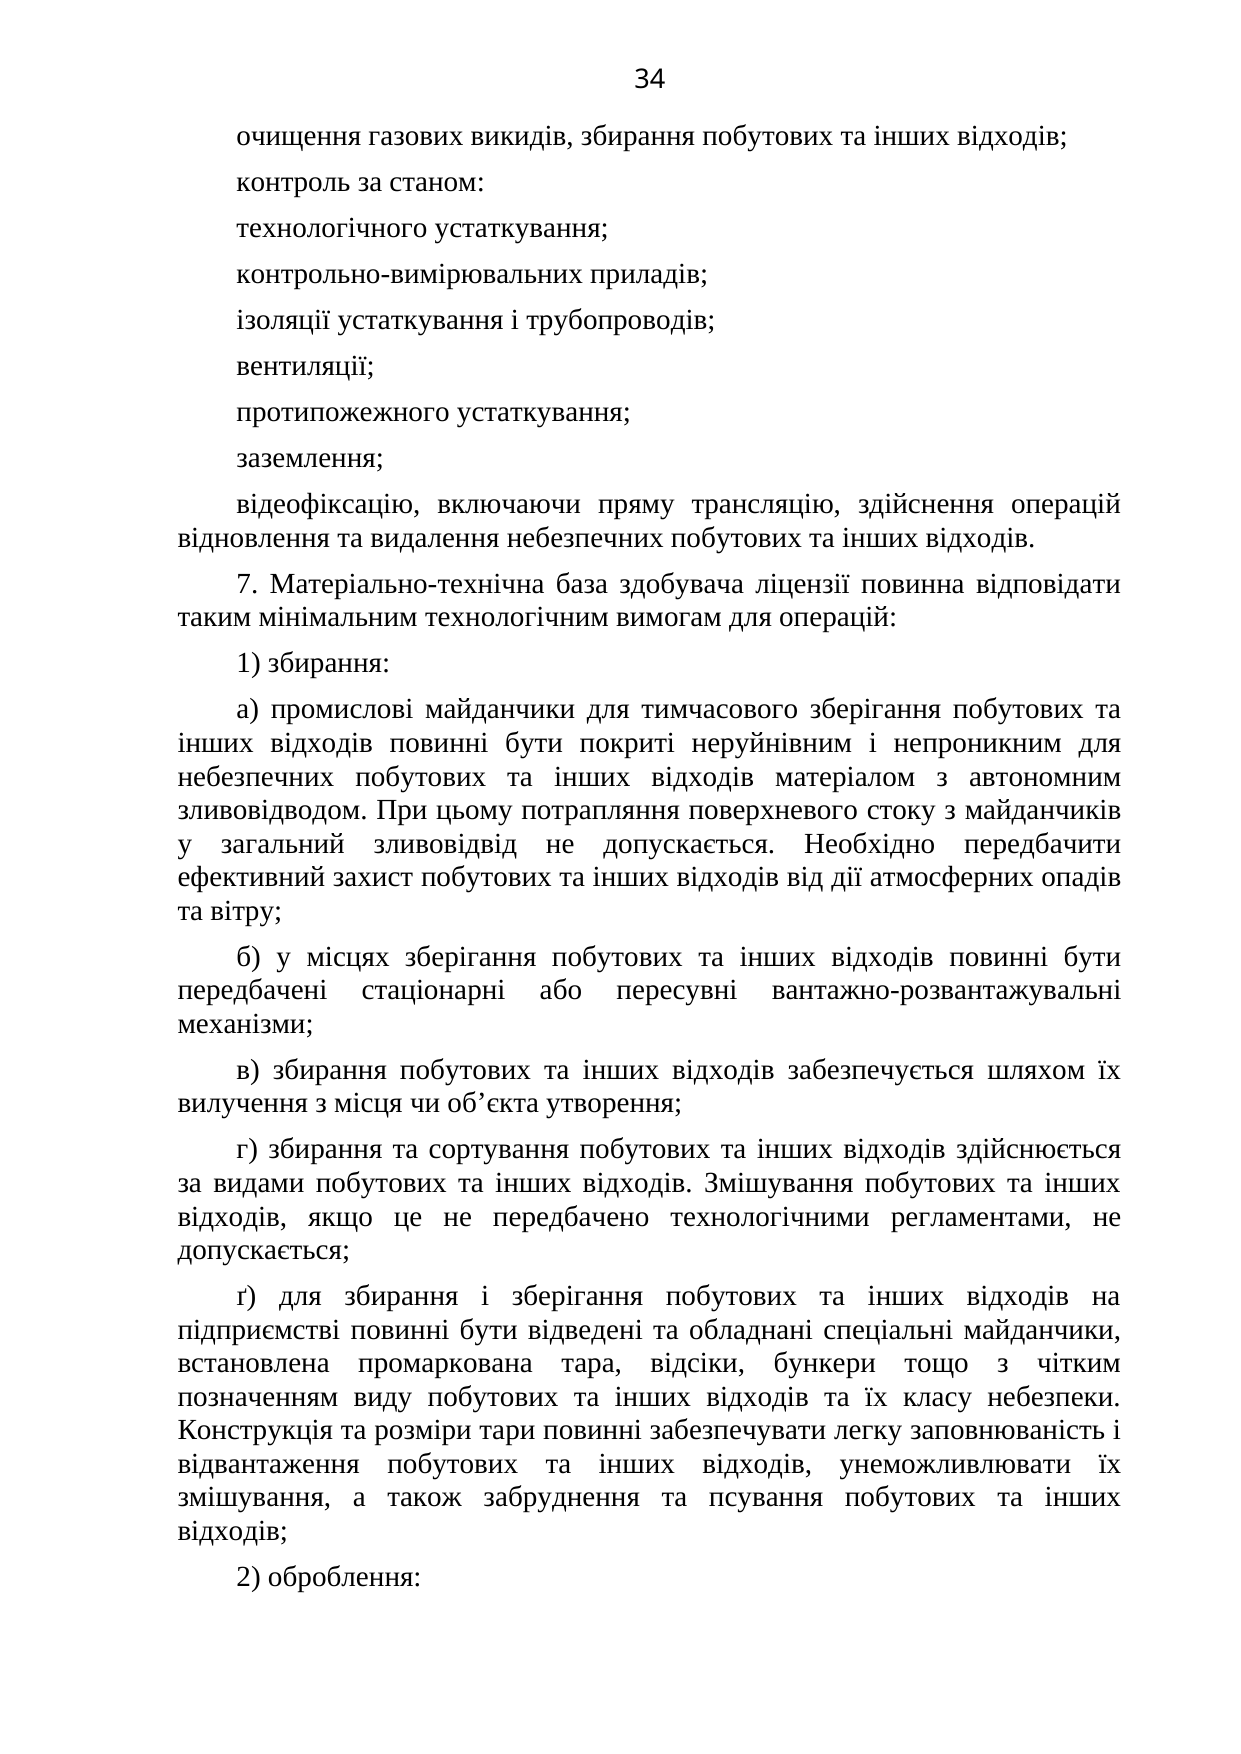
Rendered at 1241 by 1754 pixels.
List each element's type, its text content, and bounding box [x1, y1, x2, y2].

text очищення газових викидів, збирання побутових та інших відходів; [177, 118, 1122, 152]
text заземлення; [177, 440, 1122, 474]
text ізоляції устаткування і трубопроводів; [177, 302, 1122, 336]
text протипожежного устаткування; [177, 394, 1122, 428]
text технологічного устаткування; [177, 210, 1122, 244]
text в) збирання побутових та інших відходів забезпечується шляхом їх вилучення з місця чи об’єкта утворення; [177, 1052, 1122, 1119]
text контрольно-вимірювальних приладів; [177, 256, 1122, 290]
text г) збирання та сортування побутових та інших відходів здійснюється за видами побутових та інших відходів. Змішування побутових та інших відходів, якщо це не передбачено технологічними регламентами, не допускається; [177, 1132, 1122, 1266]
text вентиляції; [177, 348, 1122, 382]
text 2) оброблення: [177, 1559, 1122, 1593]
text ґ) для збирання і зберігання побутових та інших відходів на підприємстві повинні бути відведені та обладнані спеціальні майданчики, встановлена промаркована тара, відсіки, бункери тощо з чітким позначенням виду побутових та інших відходів та їх класу небезпеки. Конструкція та розміри тари повинні забезпечувати легку заповнюваність і відвантаження побутових та інших відходів, унеможливлювати їх змішування, а також забруднення та псування побутових та інших відходів; [177, 1278, 1122, 1547]
text контроль за станом: [177, 164, 1122, 198]
text а) промислові майданчики для тимчасового зберігання побутових та інших відходів повинні бути покриті неруйнівним і непроникним для небезпечних побутових та інших відходів матеріалом з автономним зливовідводом. При цьому потрапляння поверхневого стоку з майданчиків у загальний зливовідвід не допускається. Необхідно передбачити ефективний захист побутових та інших відходів від дії атмосферних опадів та вітру; [177, 692, 1122, 926]
text відеофіксацію, включаючи пряму трансляцію, здійснення операцій відновлення та видалення небезпечних побутових та інших відходів. [177, 486, 1122, 553]
text 7. Матеріально-технічна база здобувача ліцензії повинна відповідати таким мінімальним технологічним вимогам для операцій: [177, 566, 1122, 633]
text б) у місцях зберігання побутових та інших відходів повинні бути передбачені стаціонарні або пересувні вантажно-розвантажувальні механізми; [177, 939, 1122, 1039]
text 1) збирання: [177, 646, 1122, 679]
